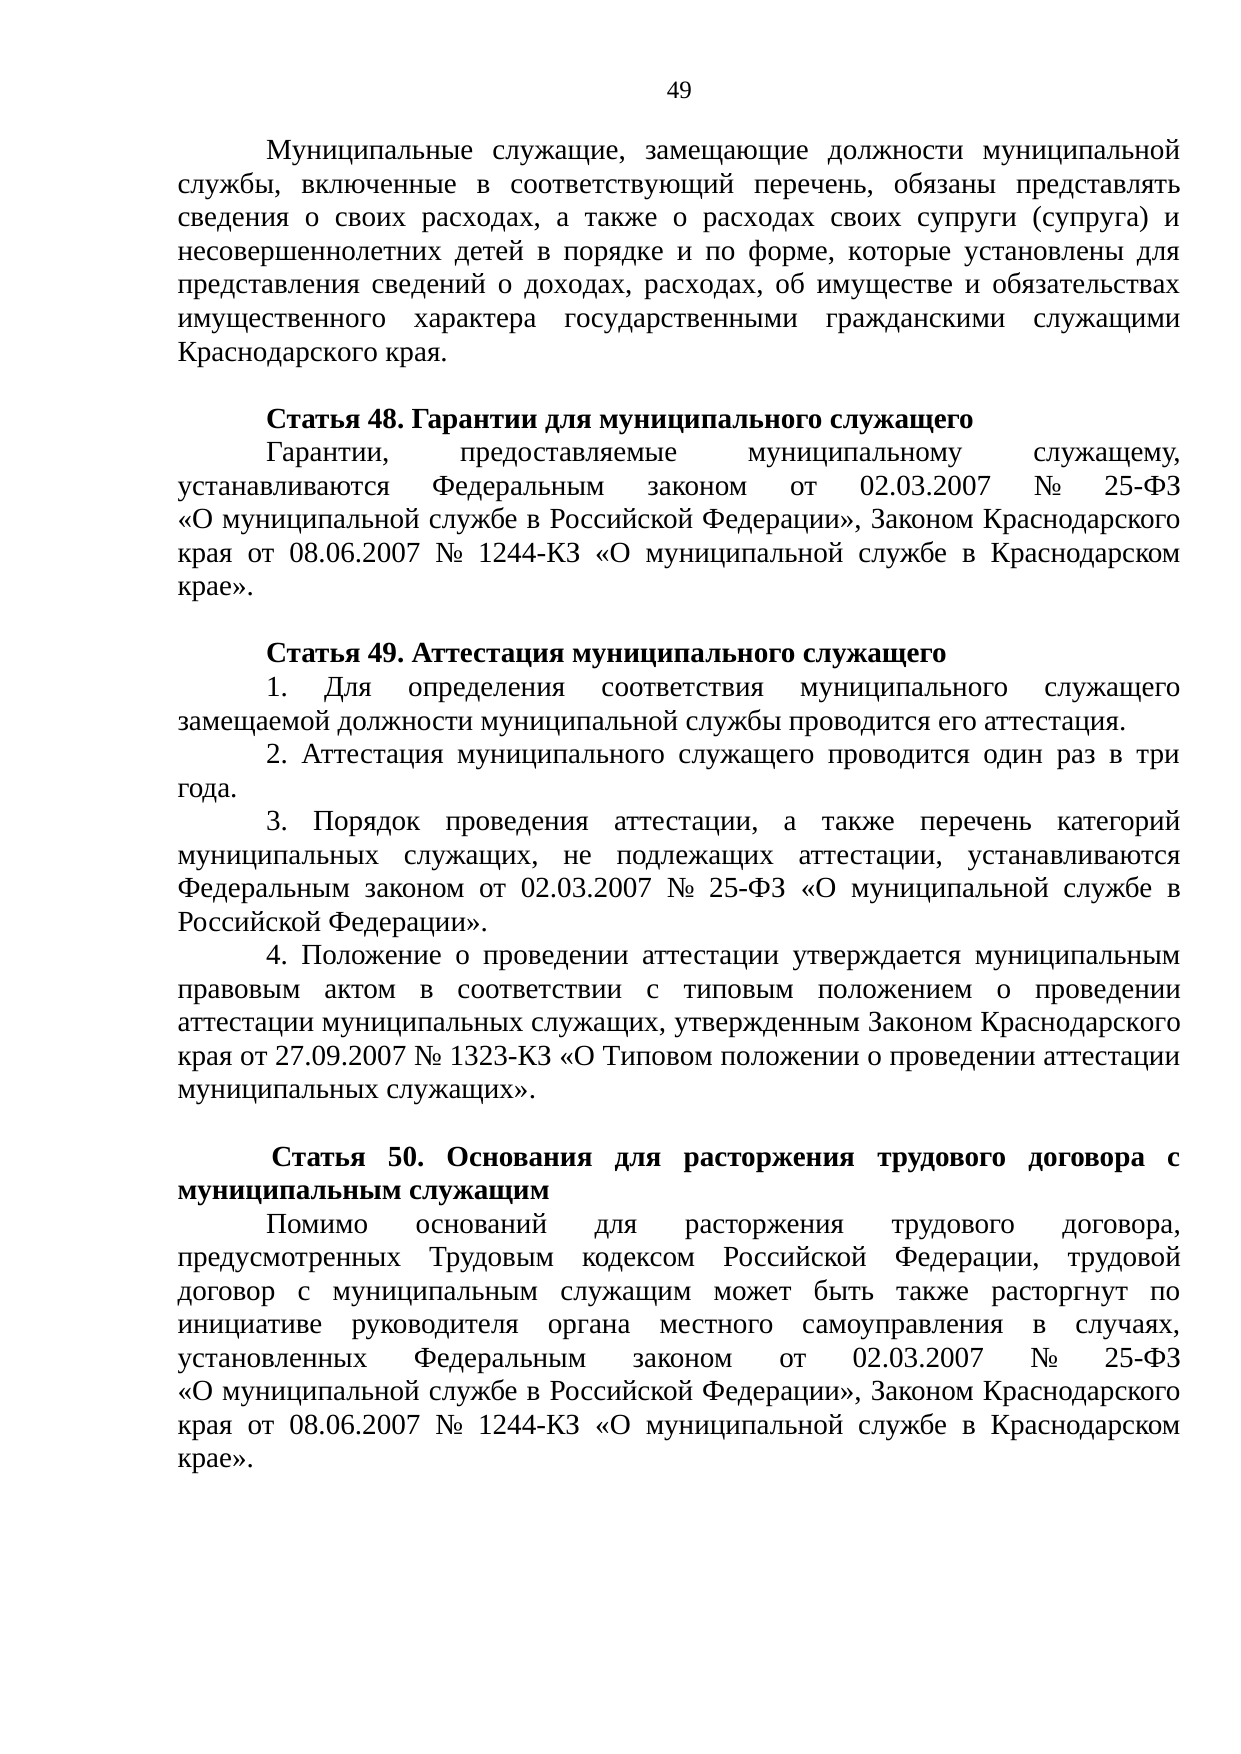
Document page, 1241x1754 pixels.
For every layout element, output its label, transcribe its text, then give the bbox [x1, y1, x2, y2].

text Муниципальные служащие, замещающие должности муниципальной службы, включенные в соответствующий перечень, обязаны представлять сведения о своих расходах, а также о расходах своих супруги (супруга) и несовершеннолетних детей в порядке и по форме, которые установлены для представления сведений о доходах, расходах, об имуществе и обязательствах имущественного характера государственными гражданскими служащими Краснодарского края. [177, 132, 1181, 367]
text 3. Порядок проведения аттестации, а также перечень категорий муниципальных служащих, не подлежащих аттестации, устанавливаются Федеральным законом от 02.03.2007 № 25-ФЗ «О муниципальной службе в Российской Федерации». [177, 803, 1181, 937]
text 1. Для определения соответствия муниципального служащего замещаемой должности муниципальной службы проводится его аттестация. [177, 669, 1181, 736]
subtitle Статья 49. Аттестация муниципального служащего [177, 636, 1181, 669]
text Помимо оснований для расторжения трудового договора, предусмотренных Трудовым кодексом Российской Федерации, трудовой договор с муниципальным служащим может быть также расторгнут по инициативе руководителя органа местного самоуправления в случаях, установленных Федеральным законом от 02.03.2007 № 25-ФЗ «О муниципальной службе в Российской Федерации», Законом Краснодарского края от 08.06.2007 № 1244-КЗ «О муниципальной службе в Краснодарском крае». [177, 1206, 1181, 1474]
subtitle Статья 48. Гарантии для муниципального служащего [177, 401, 1181, 434]
text Статья 50. Основания для расторжения трудового договора с муниципальным служащим [177, 1139, 1181, 1206]
text 2. Аттестация муниципального служащего проводится один раз в три года. [177, 736, 1181, 803]
text Гарантии, предоставляемые муниципальному служащему, устанавливаются Федеральным законом от 02.03.2007 № 25-ФЗ «О муниципальной службе в Российской Федерации», Законом Краснодарского края от 08.06.2007 № 1244-КЗ «О муниципальной службе в Краснодарском крае». [177, 434, 1181, 602]
text 4. Положение о проведении аттестации утверждается муниципальным правовым актом в соответствии с типовым положением о проведении аттестации муниципальных служащих, утвержденным Законом Краснодарского края от 27.09.2007 № 1323-КЗ «О Типовом положении о проведении аттестации муниципальных служащих». [177, 937, 1181, 1105]
